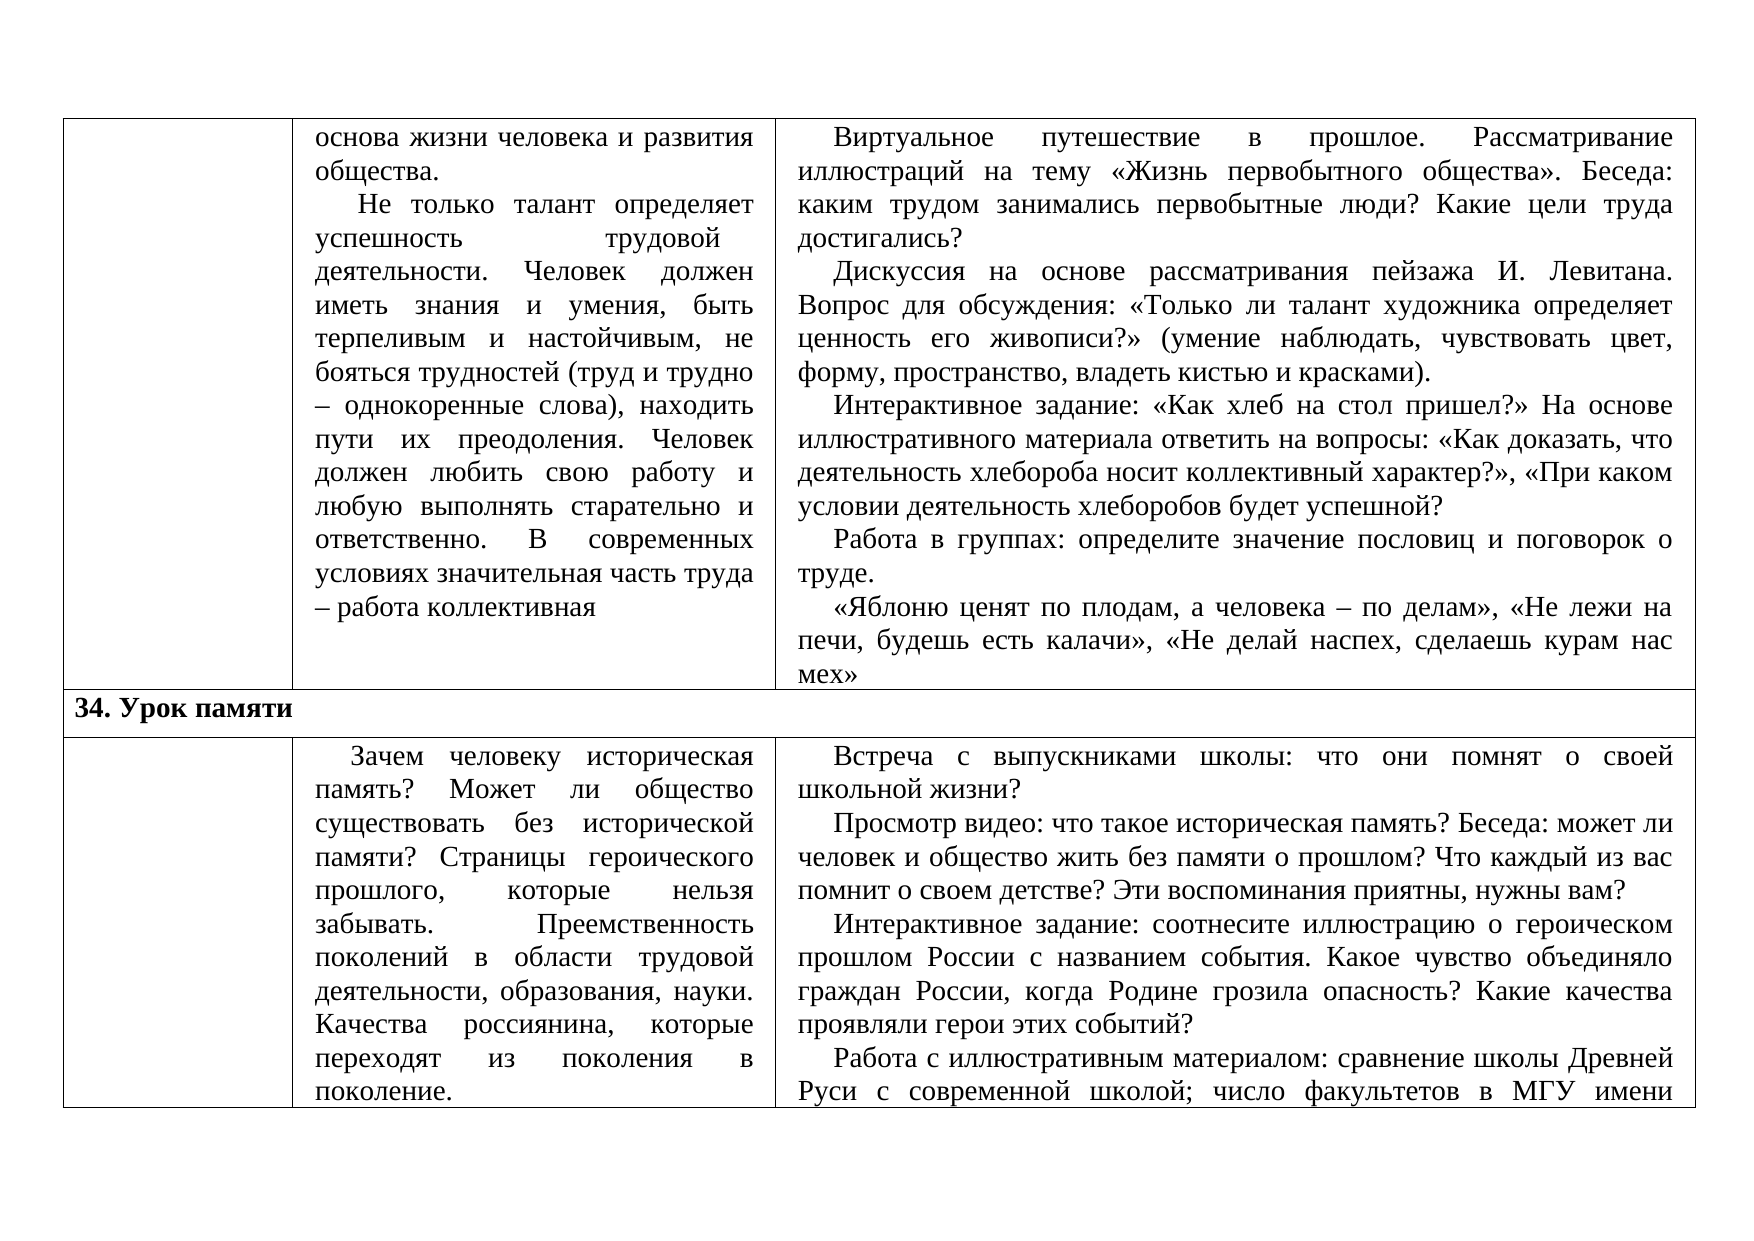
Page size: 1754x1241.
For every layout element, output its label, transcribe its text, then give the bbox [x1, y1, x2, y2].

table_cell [776, 738, 1695, 1107]
table_cell [64, 119, 292, 689]
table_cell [776, 119, 1695, 689]
table_cell 34. Урок памяти [64, 690, 1695, 737]
table_cell [64, 738, 292, 1107]
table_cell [293, 738, 775, 1107]
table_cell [293, 119, 775, 689]
